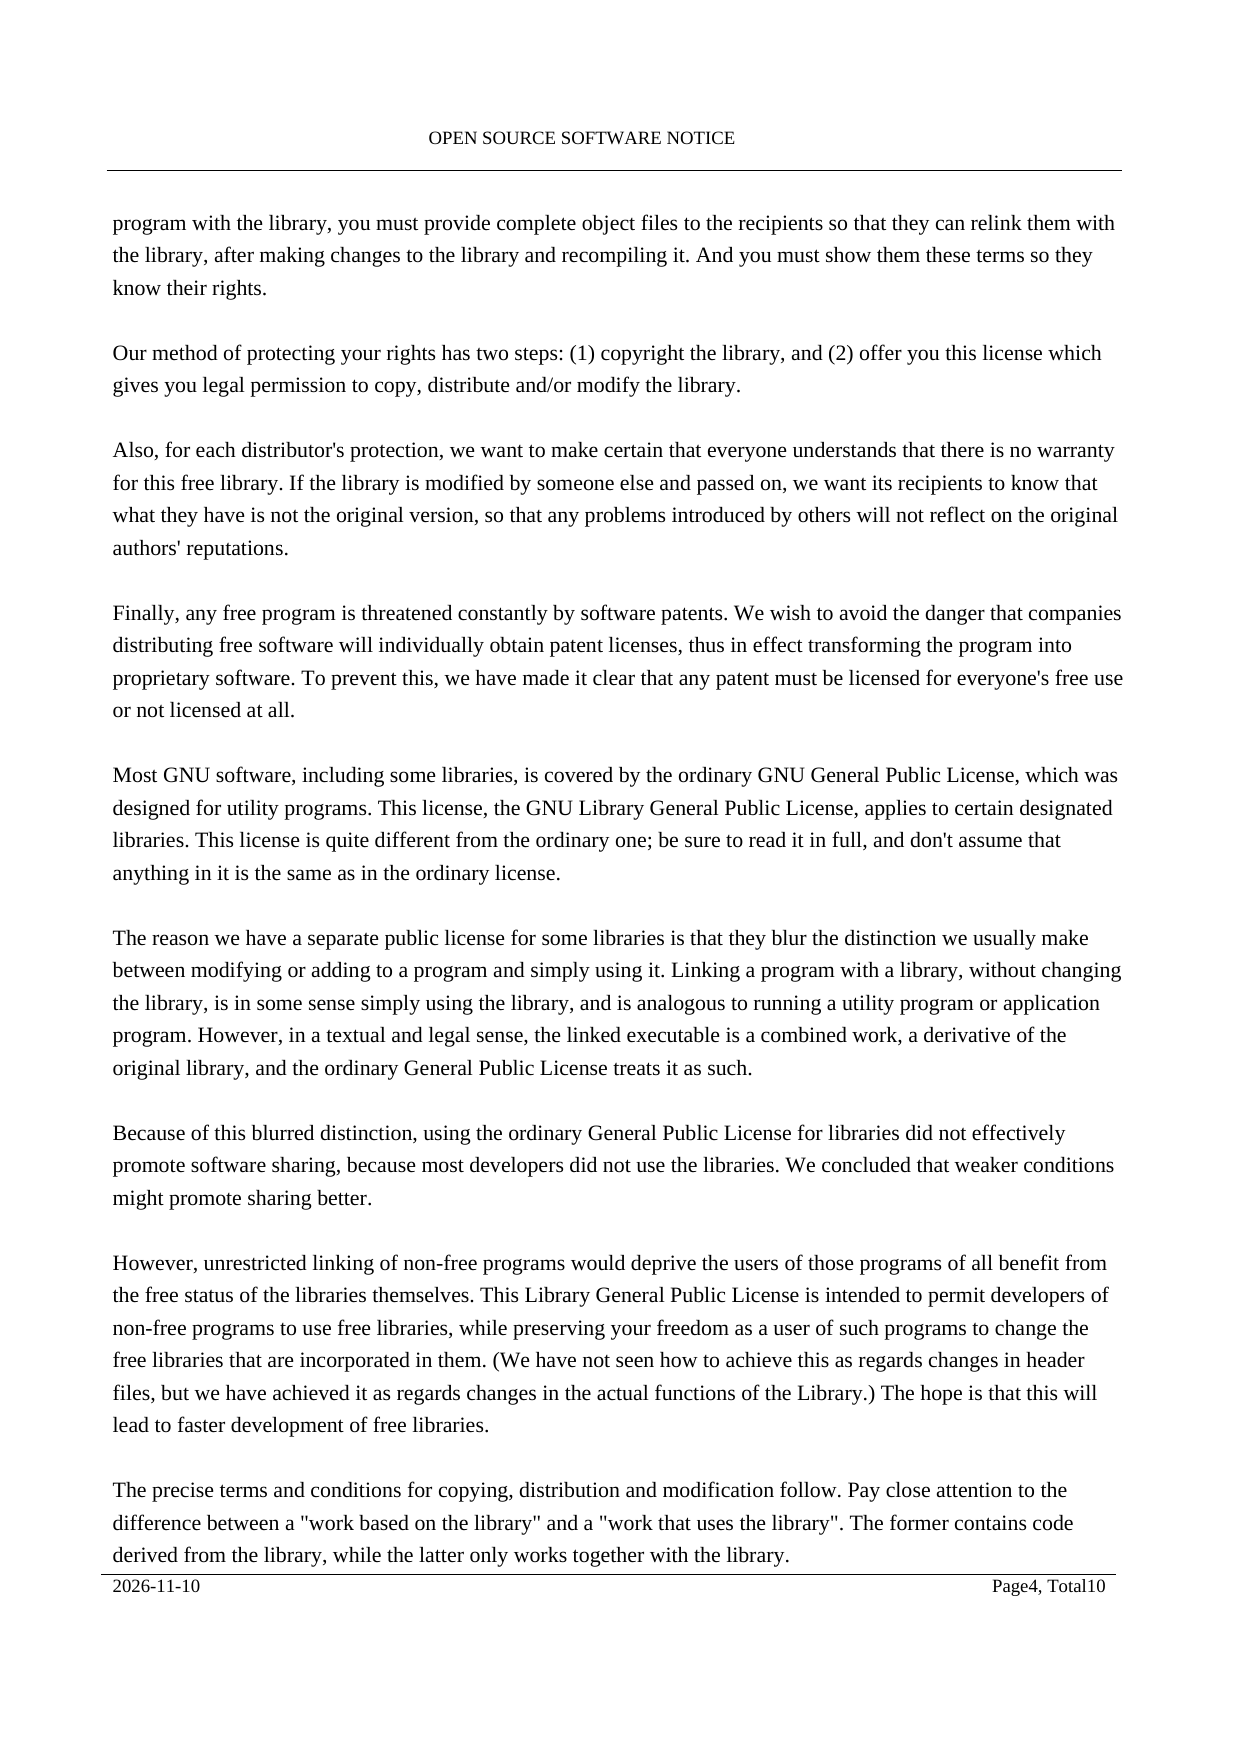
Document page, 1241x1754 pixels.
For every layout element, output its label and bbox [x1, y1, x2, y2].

text [112, 206, 1128, 1571]
